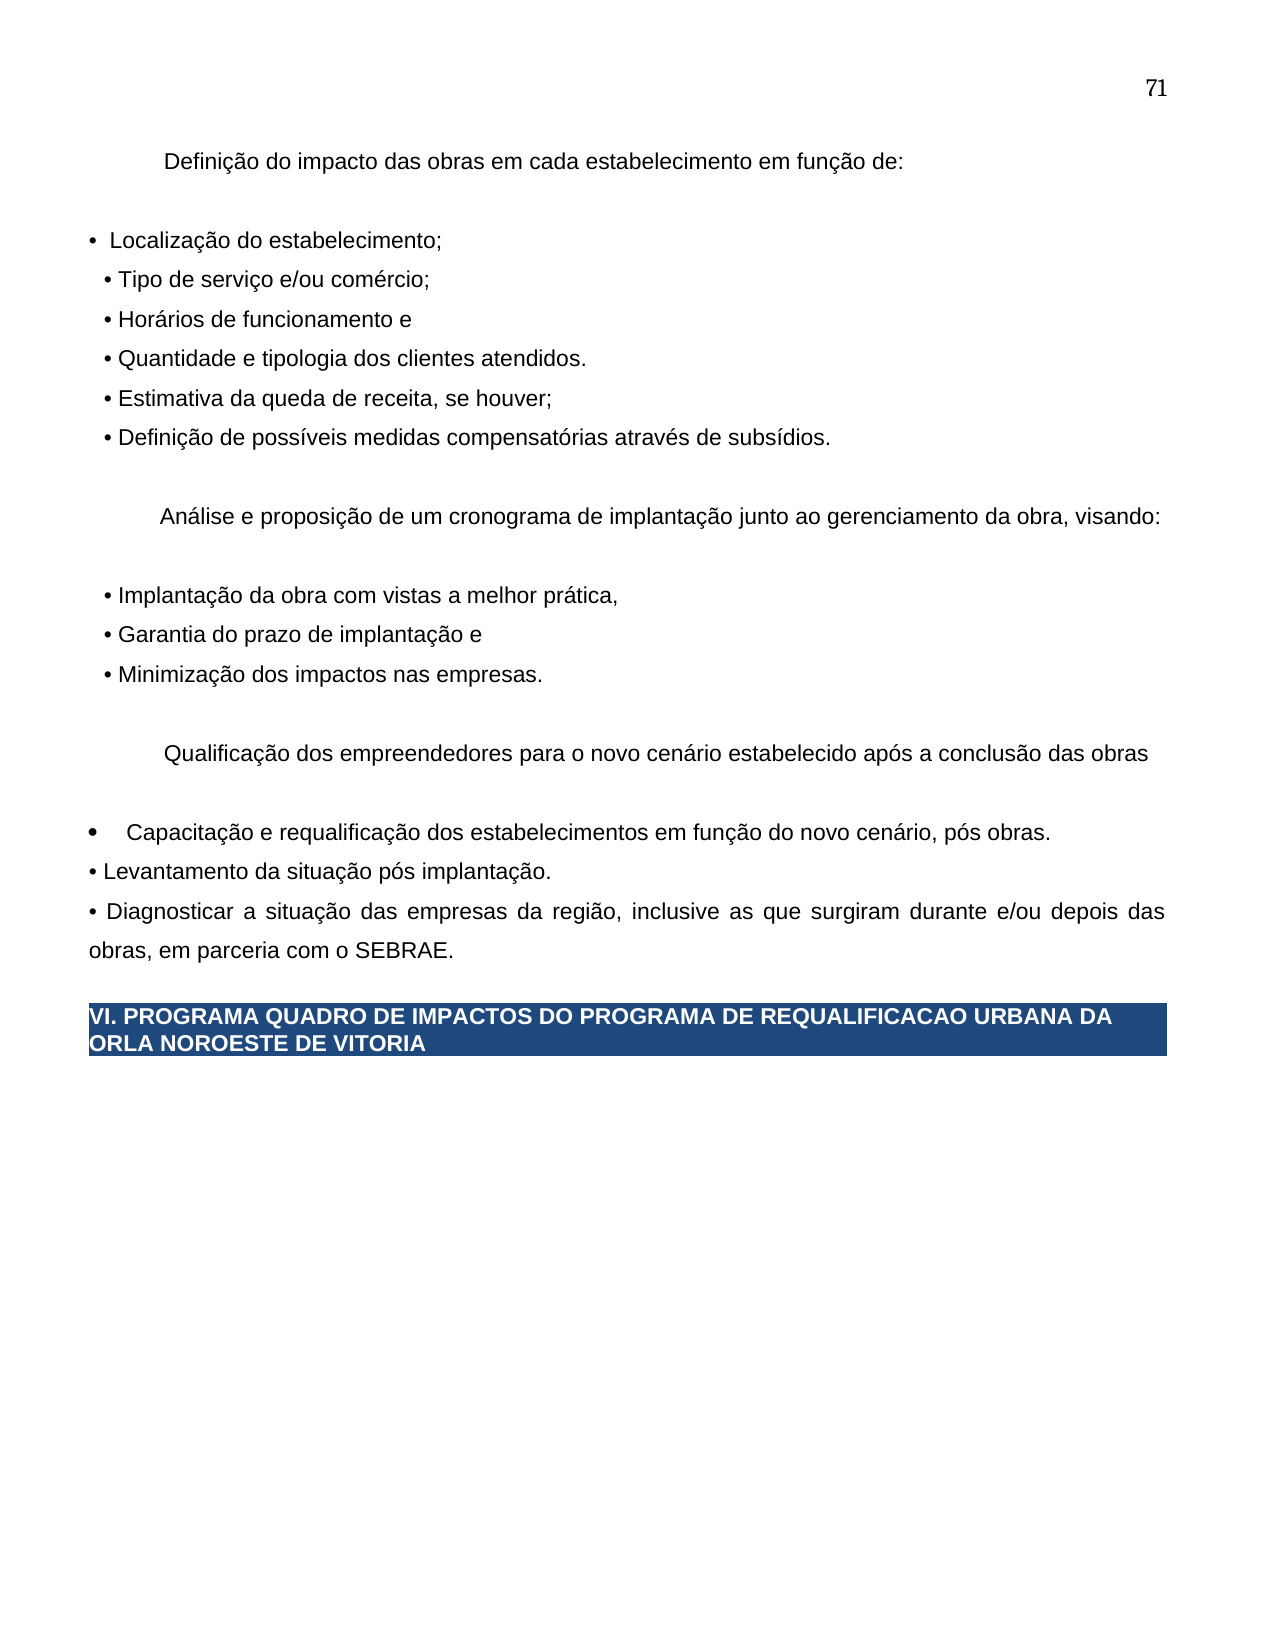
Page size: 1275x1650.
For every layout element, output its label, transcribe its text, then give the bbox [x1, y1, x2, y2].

text • Quantidade e tipologia dos clientes atendidos. [89, 345, 1167, 371]
text Definição do impacto das obras em cada estabelecimento em função de: [89, 148, 1167, 174]
text • Garantia do prazo de implantação e [89, 621, 1167, 648]
text • Levantamento da situação pós implantação. [89, 858, 1167, 885]
text • Implantação da obra com vistas a melhor prática, [89, 582, 1167, 608]
text • Localização do estabelecimento; [89, 227, 1167, 253]
text • Estimativa da queda de receita, se houver; [89, 384, 1167, 411]
text • Minimização dos impactos nas empresas. [89, 661, 1167, 687]
text VI. PROGRAMA QUADRO DE IMPACTOS DO PROGRAMA DE REQUALIFICACAO URBANA DA ORLA NOROESTE DE VITORIA [89, 1003, 1167, 1056]
list Capacitação e requalificação dos estabelecimentos em função do novo cenário, pós obras. [89, 819, 1167, 845]
text Análise e proposição de um cronograma de implantação junto ao gerenciamento da obra, visando: [89, 503, 1167, 529]
text Qualificação dos empreendedores para o novo cenário estabelecido após a conclusão das obras [89, 740, 1167, 766]
text • Diagnosticar a situação das empresas da região, inclusive as que surgiram durante e/ou depois das obras, em parceria com o SEBRAE. [89, 898, 1167, 964]
text • Definição de possíveis medidas compensatórias através de subsídios. [89, 424, 1167, 450]
text • Horários de funcionamento e [89, 306, 1167, 332]
text • Tipo de serviço e/ou comércio; [89, 266, 1167, 292]
